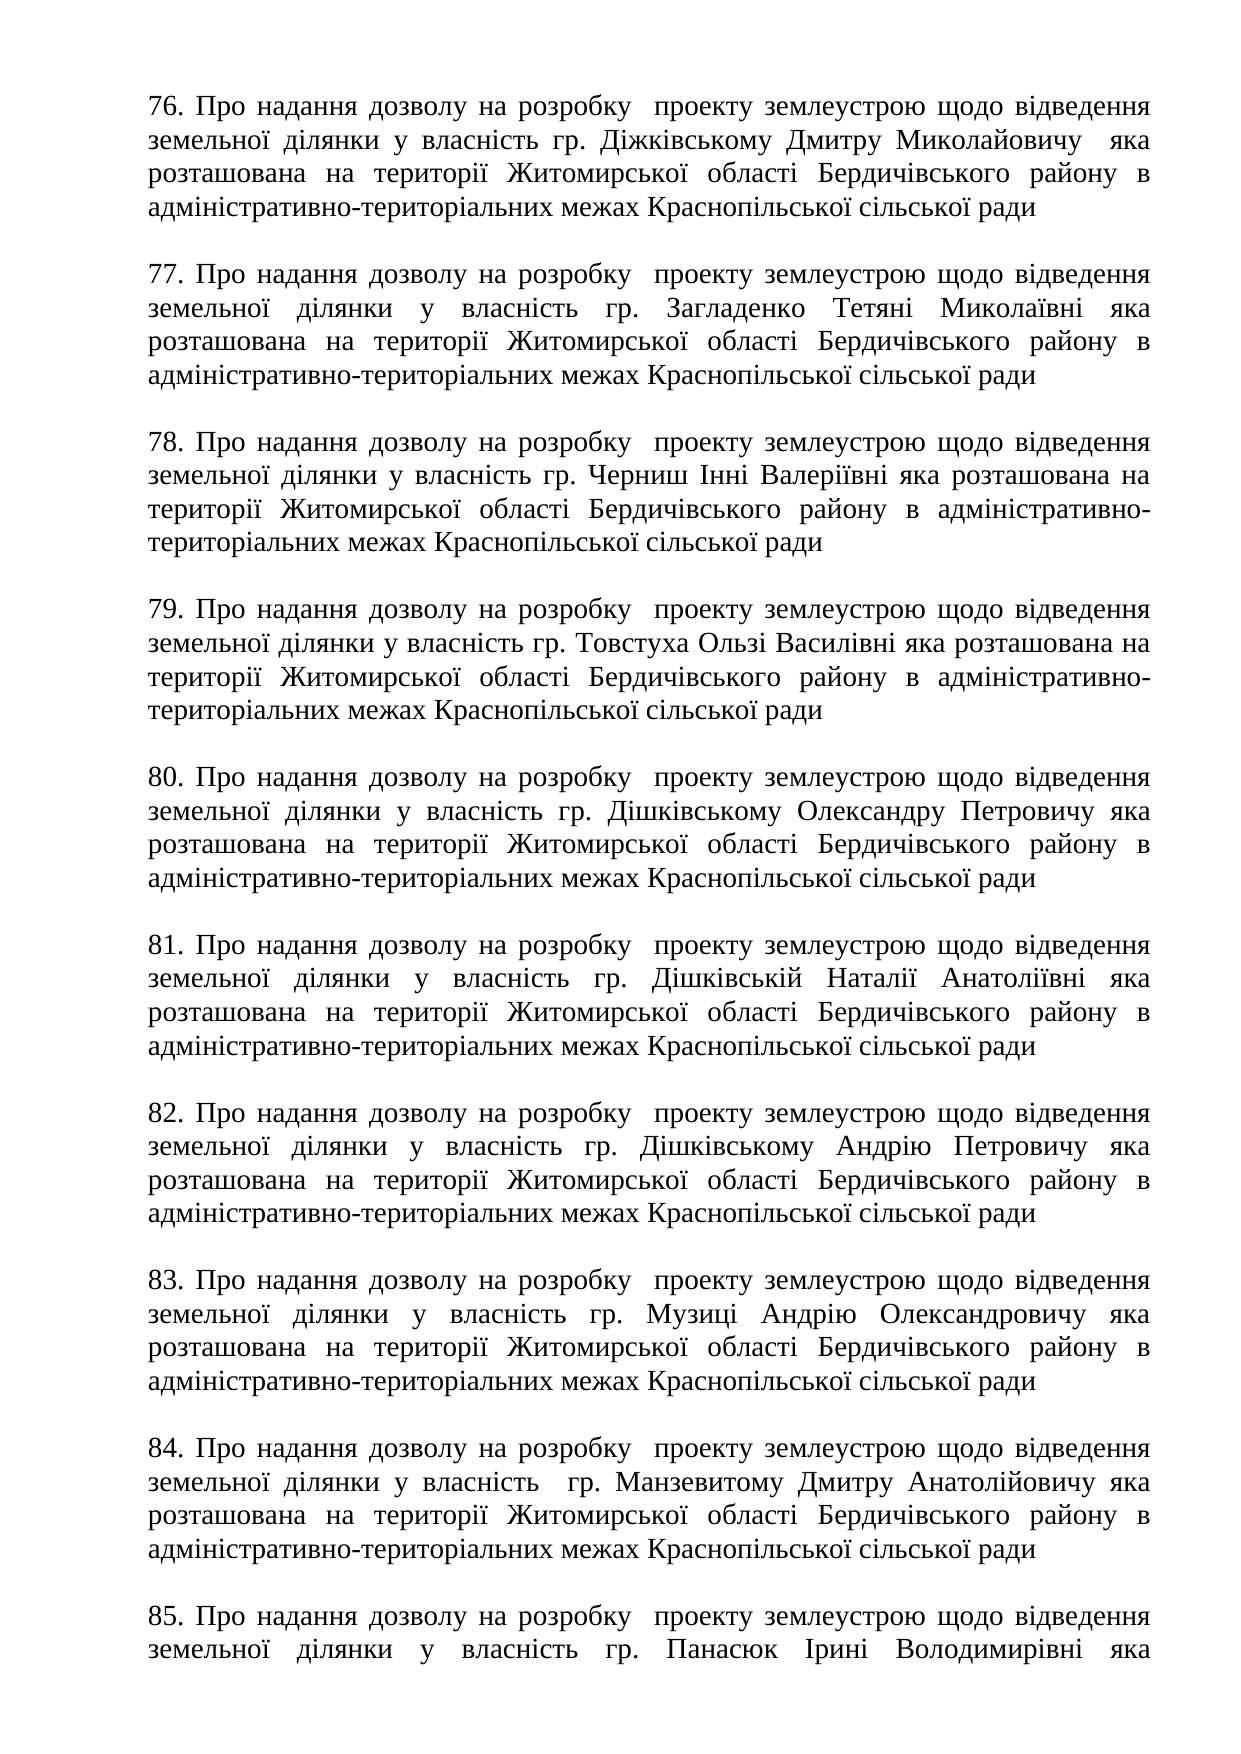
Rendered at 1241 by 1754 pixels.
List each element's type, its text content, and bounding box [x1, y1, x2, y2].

list 81. Про надання дозволу на розробку проекту землеустрою щодо відведення земельної ділянки у власність гр. Дішківській Наталії Анатоліївні яка розташована на території Житомирської області Бердичівського району в адміністративно-територіальних межах Краснопільської сільської ради [148, 927, 1152, 1061]
list 80. Про надання дозволу на розробку проекту землеустрою щодо відведення земельної ділянки у власність гр. Дішківському Олександру Петровичу яка розташована на території Житомирської області Бердичівського району в адміністративно-територіальних межах Краснопільської сільської ради [148, 759, 1152, 893]
list 84. Про надання дозволу на розробку проекту землеустрою щодо відведення земельної ділянки у власність гр. Манзевитому Дмитру Анатолійовичу яка розташована на території Житомирської області Бердичівського району в адміністративно-територіальних межах Краснопільської сільської ради [148, 1430, 1152, 1564]
list 78. Про надання дозволу на розробку проекту землеустрою щодо відведення земельної ділянки у власність гр. Черниш Інні Валеріївні яка розташована на території Житомирської області Бердичівського району в адміністративно-територіальних межах Краснопільської сільської ради [148, 424, 1152, 558]
list 79. Про надання дозволу на розробку проекту землеустрою щодо відведення земельної ділянки у власність гр. Товстуха Ользі Василівні яка розташована на території Житомирської області Бердичівського району в адміністративно-територіальних межах Краснопільської сільської ради [148, 592, 1152, 726]
list 77. Про надання дозволу на розробку проекту землеустрою щодо відведення земельної ділянки у власність гр. Загладенко Тетяні Миколаївні яка розташована на території Житомирської області Бердичівського району в адміністративно-територіальних межах Краснопільської сільської ради [148, 256, 1152, 390]
list 83. Про надання дозволу на розробку проекту землеустрою щодо відведення земельної ділянки у власність гр. Музиці Андрію Олександровичу яка розташована на території Житомирської області Бердичівського району в адміністративно-територіальних межах Краснопільської сільської ради [148, 1262, 1152, 1397]
list 82. Про надання дозволу на розробку проекту землеустрою щодо відведення земельної ділянки у власність гр. Дішківському Андрію Петровичу яка розташована на території Житомирської області Бердичівського району в адміністративно-територіальних межах Краснопільської сільської ради [148, 1095, 1152, 1229]
list 76. Про надання дозволу на розробку проекту землеустрою щодо відведення земельної ділянки у власність гр. Діжківському Дмитру Миколайовичу яка розташована на території Житомирської області Бердичівського району в адміністративно-територіальних межах Краснопільської сільської ради [148, 88, 1152, 223]
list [148, 1598, 1152, 1665]
